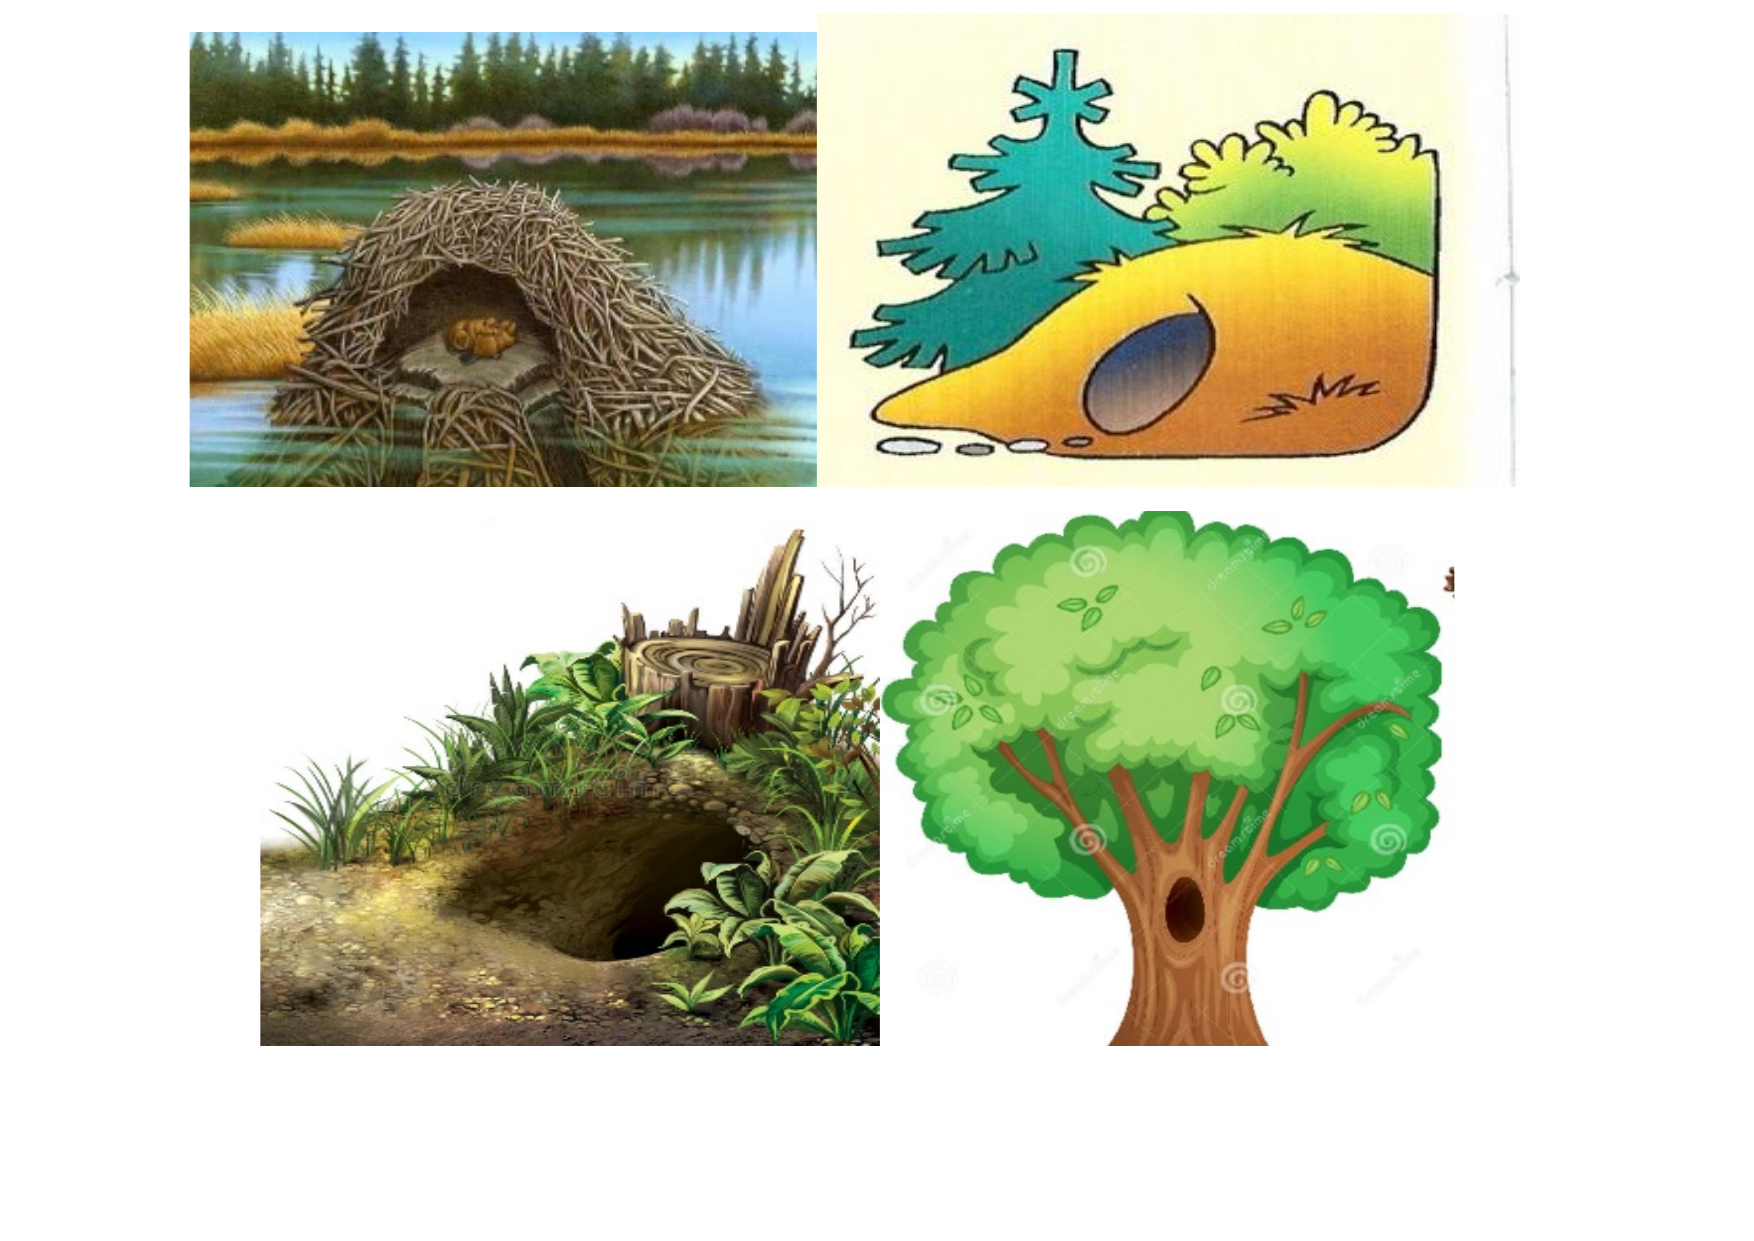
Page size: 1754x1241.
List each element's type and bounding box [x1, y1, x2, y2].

picture [260, 511, 1455, 1046]
picture [189, 14, 1521, 487]
